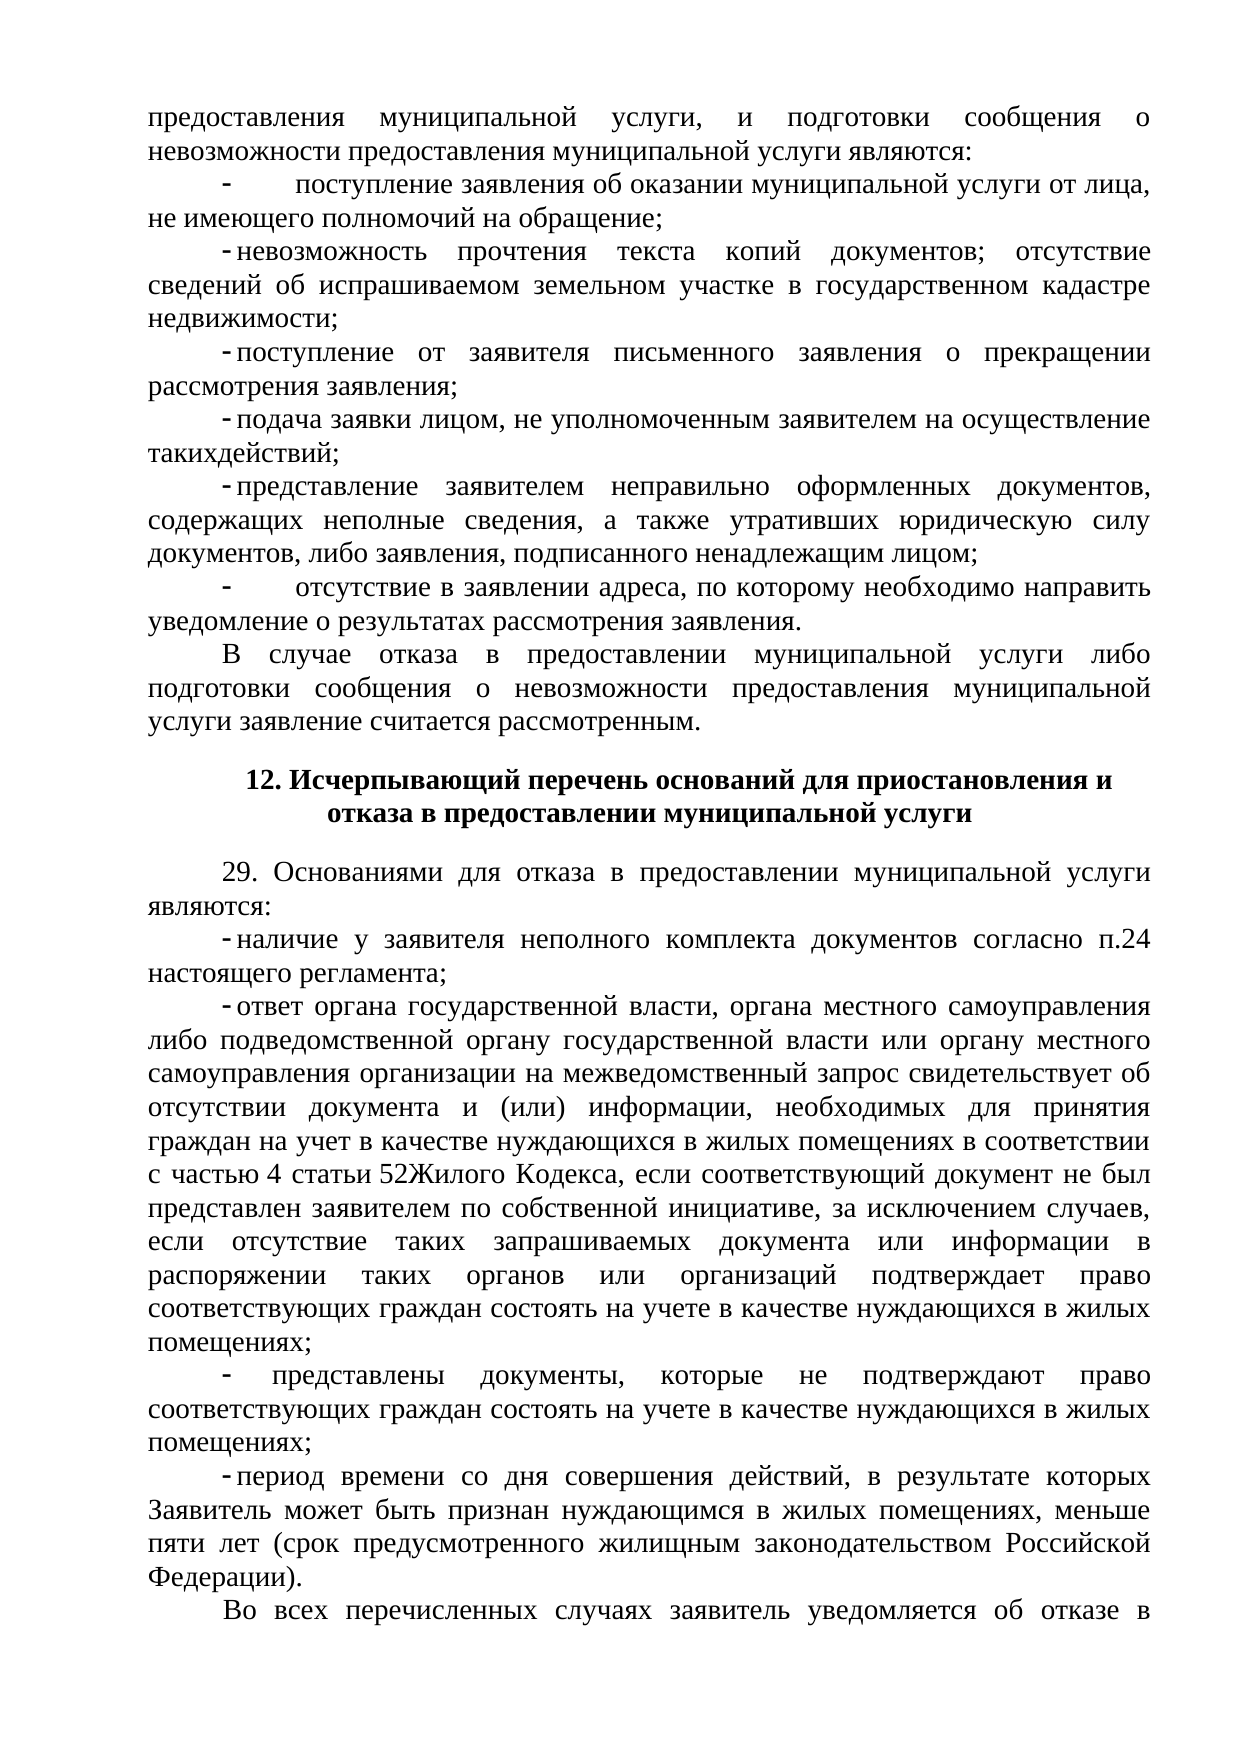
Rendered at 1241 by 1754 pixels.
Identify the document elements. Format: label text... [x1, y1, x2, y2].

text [148, 99, 1152, 166]
list отсутствие в заявлении адреса, по которому необходимо направить уведомление о результатах рассмотрения заявления. [148, 569, 1152, 636]
list представлены документы, которые не подтверждают право соответствующих граждан состоять на учете в качестве нуждающихся в жилых помещениях; [148, 1357, 1152, 1458]
list период времени со дня совершения действий, в результате которых Заявитель может быть признан нуждающимся в жилых помещениях, меньше пяти лет (срок предусмотренного жилищным законодательством Российской Федерации). [148, 1458, 1152, 1592]
text В случае отказа в предоставлении муниципальной услуги либо подготовки сообщения о невозможности предоставления муниципальной услуги заявление считается рассмотренным. [148, 636, 1152, 737]
list невозможность прочтения текста копий документов; отсутствие сведений об испрашиваемом земельном участке в государственном кадастре недвижимости; [148, 233, 1152, 334]
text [148, 1592, 1152, 1626]
text 29. Основаниями для отказа в предоставлении муниципальной услуги являются: [148, 854, 1152, 921]
list поступление от заявителя письменного заявления о прекращении рассмотрения заявления; [148, 334, 1152, 401]
list представление заявителем неправильно оформленных документов, содержащих неполные сведения, а также утративших юридическую силу документов, либо заявления, подписанного ненадлежащим лицом; [148, 468, 1152, 569]
list наличие у заявителя неполного комплекта документов согласно п.24 настоящего регламента; [148, 921, 1152, 988]
list ответ органа государственной власти, органа местного самоуправления либо подведомственной органу государственной власти или органу местного самоуправления организации на межведомственный запрос свидетельствует об отсутствии документа и (или) информации, необходимых для принятия граждан на учет в качестве нуждающихся в жилых помещениях в соответствии с частью 4 статьи 52Жилого Кодекса, если соответствующий документ не был представлен заявителем по собственной инициативе, за исключением случаев, если отсутствие таких запрашиваемых документа или информации в распоряжении таких органов или организаций подтверждает право соответствующих граждан состоять на учете в качестве нуждающихся в жилых помещениях; [148, 988, 1152, 1357]
text 12. Исчерпывающий перечень оснований для приостановления и отказа в предоставлении муниципальной услуги [148, 762, 1152, 829]
list подача заявки лицом, не уполномоченным заявителем на осуществление такихдействий; [148, 401, 1152, 468]
list поступление заявления об оказании муниципальной услуги от лица, не имеющего полномочий на обращение; [148, 166, 1152, 233]
